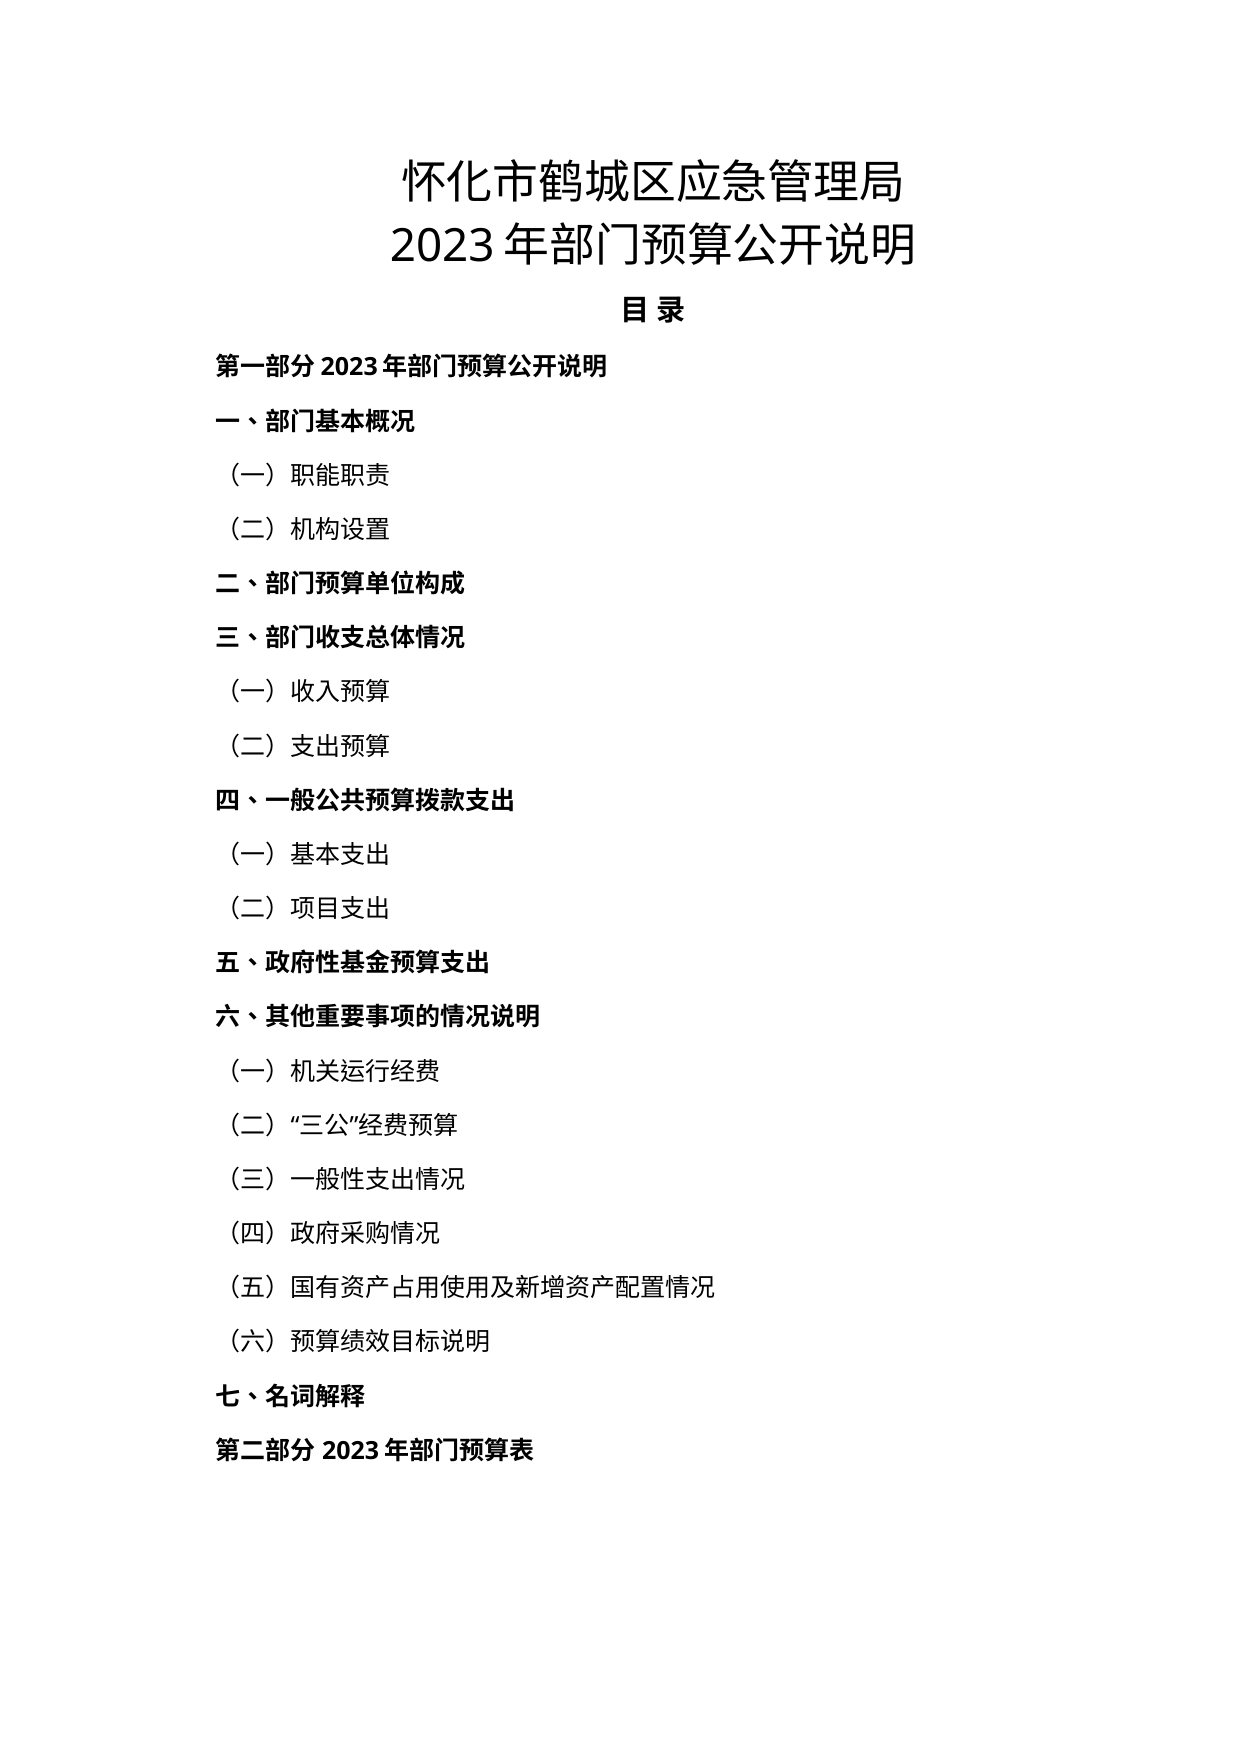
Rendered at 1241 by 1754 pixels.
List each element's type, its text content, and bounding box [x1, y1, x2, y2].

text 四、一般公共预算拨款支出 [150, 762, 1090, 816]
text 第一部分2023年部门预算公开说明 [150, 329, 1090, 383]
text （一）职能职责 [150, 437, 1090, 491]
text 一、部门基本概况 [150, 383, 1090, 437]
text （六）预算绩效目标说明 [150, 1304, 1090, 1358]
text （一）基本支出 [150, 816, 1090, 871]
text （五）国有资产占用使用及新增资产配置情况 [150, 1250, 1090, 1304]
text （二）项目支出 [150, 871, 1090, 925]
text （二）“三公”经费预算 [150, 1087, 1090, 1141]
text 六、其他重要事项的情况说明 [150, 979, 1090, 1033]
text 第二部分 2023年部门预算表 [150, 1412, 1090, 1466]
text （四）政府采购情况 [150, 1196, 1090, 1250]
text （一）机关运行经费 [150, 1033, 1090, 1087]
text 怀化市鹤城区应急管理局 [150, 150, 1090, 212]
text （二）支出预算 [150, 708, 1090, 762]
text （一）收入预算 [150, 654, 1090, 708]
text （三）一般性支出情况 [150, 1141, 1090, 1196]
text （二）机构设置 [150, 491, 1090, 546]
text 三、部门收支总体情况 [150, 600, 1090, 654]
text 目 录 [150, 275, 1090, 329]
text 2023年部门预算公开说明 [150, 212, 1090, 275]
text 七、名词解释 [150, 1358, 1090, 1412]
text 二、部门预算单位构成 [150, 546, 1090, 600]
text 五、政府性基金预算支出 [150, 925, 1090, 979]
